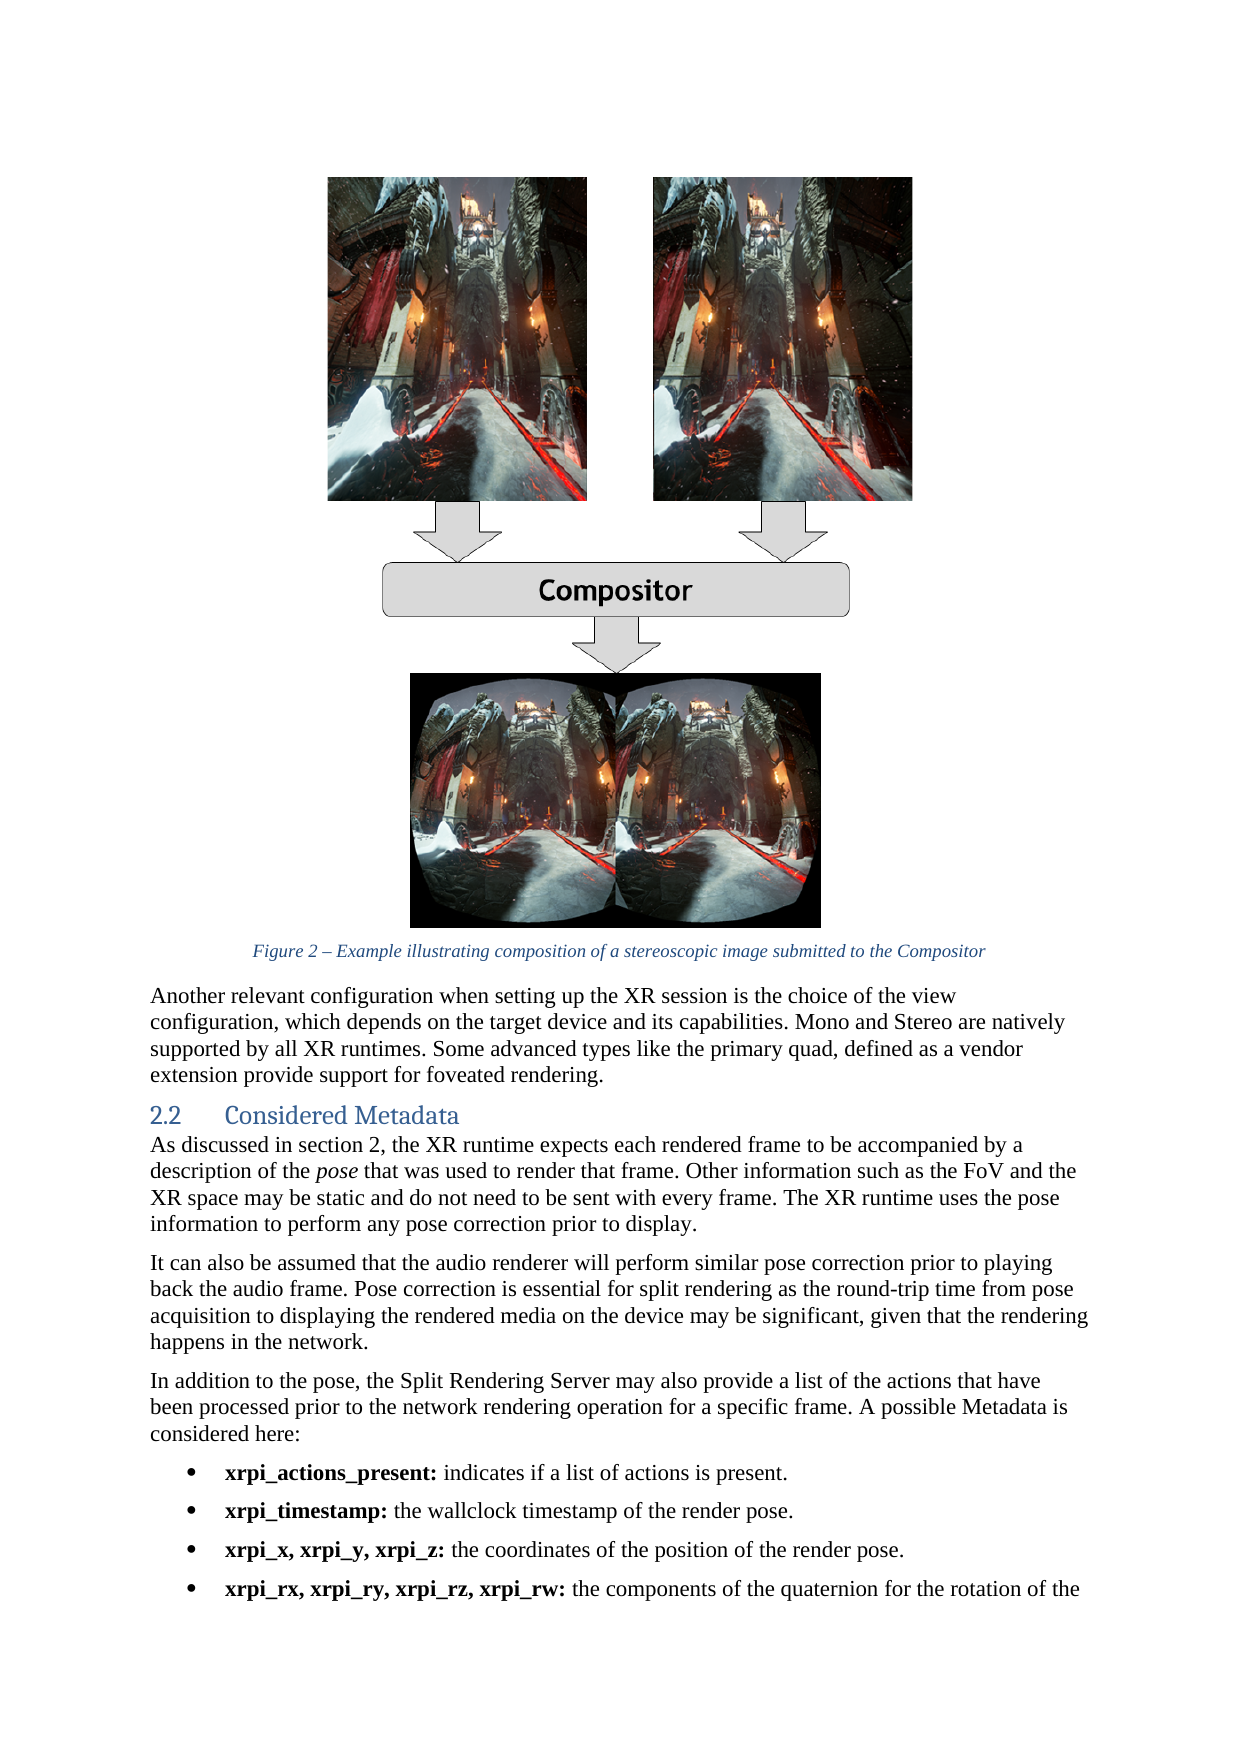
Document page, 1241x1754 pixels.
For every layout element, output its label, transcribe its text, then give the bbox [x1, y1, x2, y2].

picture [327, 177, 913, 928]
text Figure 2 – Example illustrating composition of a stereoscopic image submitted to the Compositor [150, 940, 1090, 961]
text In addition to the pose, the Split Rendering Server may also provide a list of the actions that have been processed prior to the network rendering operation for a specific frame. A possible Metadata is considered here: [150, 1367, 1090, 1446]
text As discussed in section 2, the XR runtime expects each rendered frame to be accompanied by a description of the pose that was used to render that frame. Other information such as the FoV and the XR space may be static and do not need to be sent with every frame. The XR runtime uses the pose information to perform any pose correction prior to display. [150, 1131, 1090, 1237]
list xrpi_actions_present: indicates if a list of actions is present. [187, 1458, 1090, 1485]
text It can also be assumed that the audio renderer will perform similar pose correction prior to playing back the audio frame. Pose correction is essential for split rendering as the round-trip time from pose acquisition to displaying the rendered media on the device may be significant, given that the rendering happens in the network. [150, 1249, 1090, 1354]
subtitle 2.2 Considered Metadata [150, 1100, 1090, 1131]
list xrpi_timestamp: the wallclock timestamp of the render pose. [187, 1497, 1090, 1524]
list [187, 1575, 1090, 1601]
list xrpi_x, xrpi_y, xrpi_z: the coordinates of the position of the render pose. [187, 1536, 1090, 1563]
text Another relevant configuration when setting up the XR session is the choice of the view configuration, which depends on the target device and its capabilities. Mono and Stereo are natively supported by all XR runtimes. Some advanced types like the primary quad, defined as a vendor extension provide support for foveated rendering. [150, 982, 1090, 1087]
